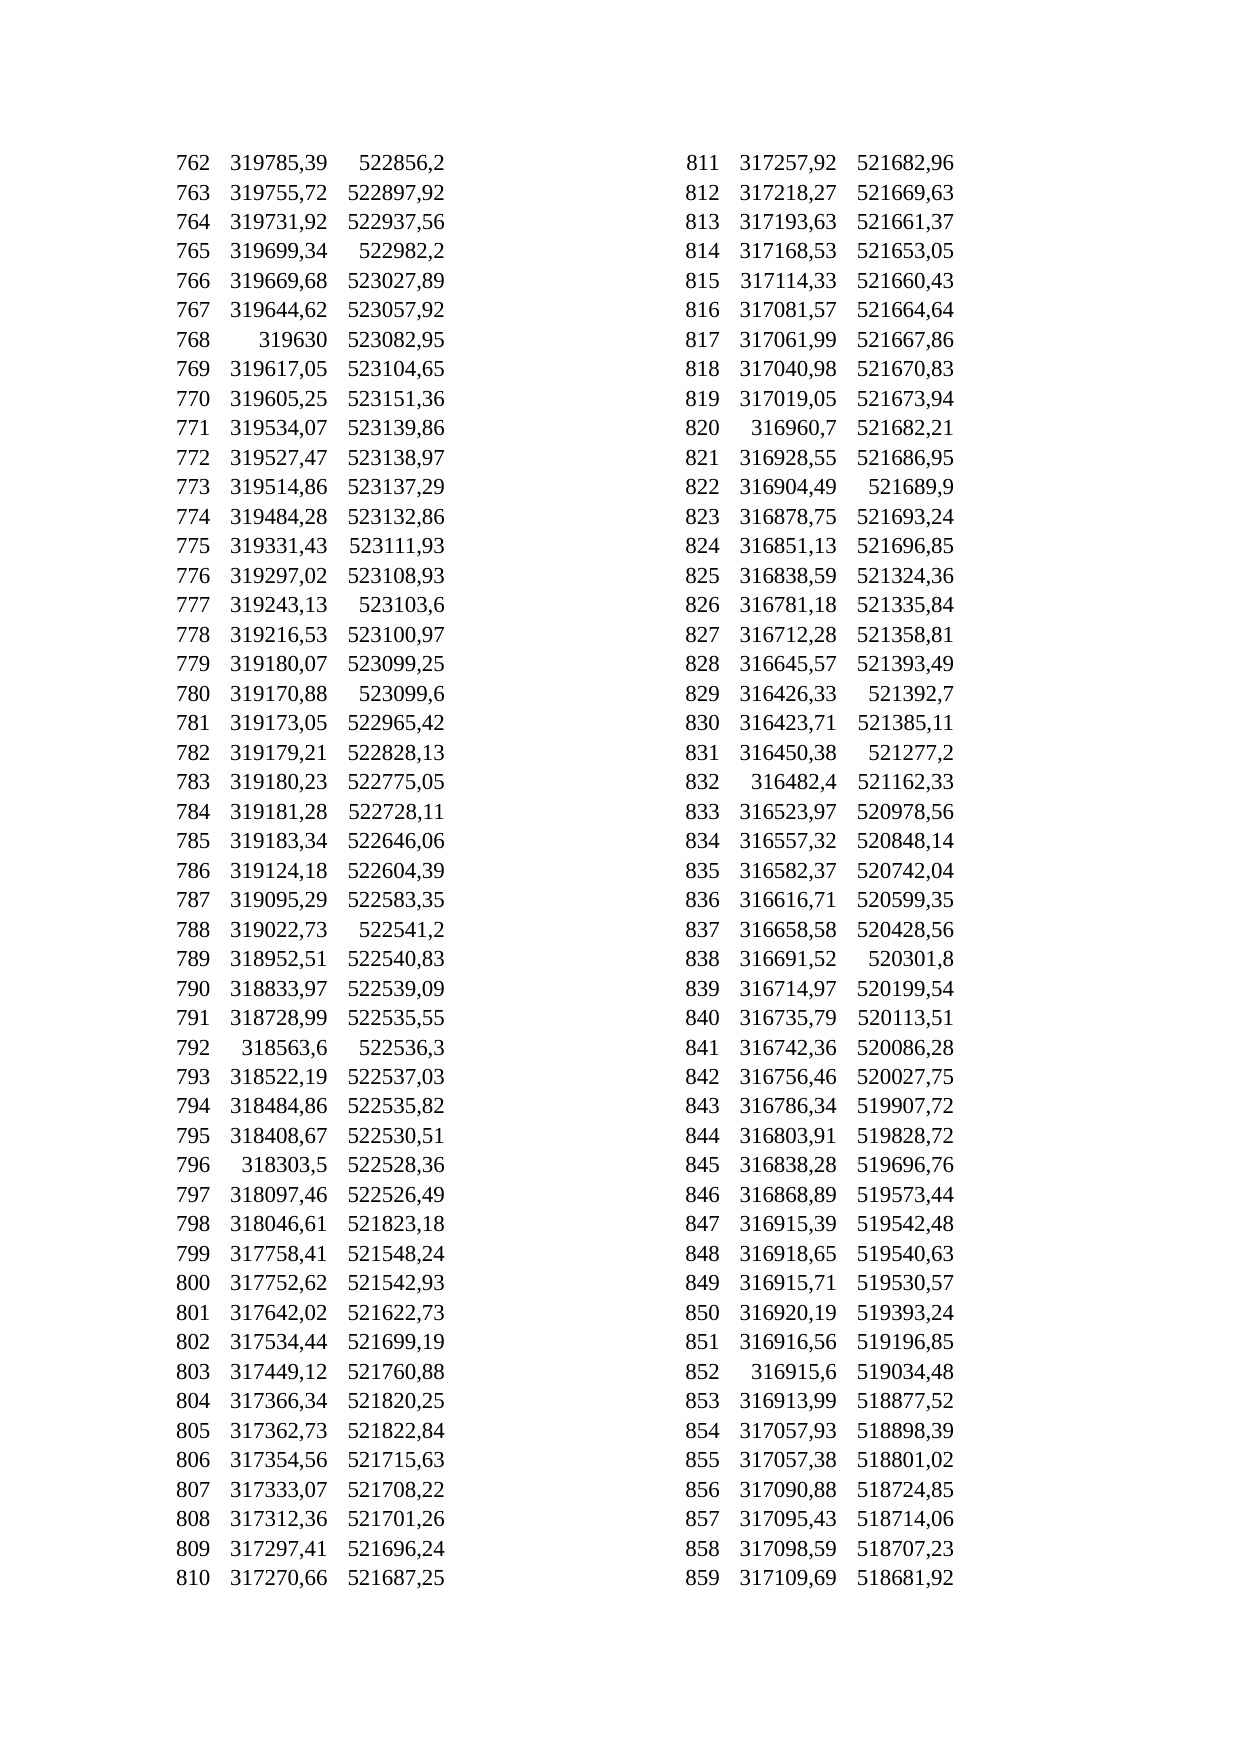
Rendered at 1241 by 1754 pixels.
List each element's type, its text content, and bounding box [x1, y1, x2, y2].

table_cell 764 [148, 207, 212, 236]
table_cell 522937,56 [329, 207, 446, 236]
table_cell 319297,02 [212, 560, 329, 590]
table_cell 785 [148, 826, 212, 855]
table_cell 319170,88 [212, 678, 329, 708]
table_cell 319331,43 [212, 531, 329, 560]
table_cell 319630 [212, 325, 329, 354]
table_cell 319785,39 [212, 148, 329, 177]
table_cell 523103,6 [329, 590, 446, 619]
table_cell 319755,72 [212, 177, 329, 207]
table_cell 522828,13 [329, 737, 446, 767]
table_cell 523027,89 [329, 266, 446, 295]
table_cell 523151,36 [329, 384, 446, 413]
table_cell 319179,21 [212, 737, 329, 767]
table_cell 319731,92 [212, 207, 329, 236]
table_cell 784 [148, 796, 212, 826]
table_cell 766 [148, 266, 212, 295]
table_cell 775 [148, 531, 212, 560]
table_cell 777 [148, 590, 212, 619]
table_cell 523100,97 [329, 619, 446, 649]
table_cell 776 [148, 560, 212, 590]
table_cell 523082,95 [329, 325, 446, 354]
table_cell 319173,05 [212, 708, 329, 737]
table_cell 319514,86 [212, 472, 329, 501]
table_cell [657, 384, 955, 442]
table_cell 522965,42 [329, 708, 446, 737]
table_cell 763 [148, 177, 212, 207]
table_cell 772 [148, 443, 212, 472]
table_cell 523111,93 [329, 531, 446, 560]
table_cell 773 [148, 472, 212, 501]
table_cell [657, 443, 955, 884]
table_cell 779 [148, 649, 212, 678]
table_cell 319534,07 [212, 413, 329, 442]
table_cell 319216,53 [212, 619, 329, 649]
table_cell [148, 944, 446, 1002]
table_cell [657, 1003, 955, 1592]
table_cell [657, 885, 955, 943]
table_cell 522856,2 [329, 148, 446, 177]
table_cell 771 [148, 413, 212, 442]
table_cell 319484,28 [212, 501, 329, 531]
table_cell 319180,07 [212, 649, 329, 678]
table_cell 780 [148, 678, 212, 708]
table_cell 523137,29 [329, 472, 446, 501]
table_cell 319617,05 [212, 354, 329, 383]
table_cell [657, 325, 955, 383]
table_cell 523104,65 [329, 354, 446, 383]
table_cell 319644,62 [212, 295, 329, 324]
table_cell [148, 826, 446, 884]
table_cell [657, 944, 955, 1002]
table_cell 319180,23 [212, 767, 329, 796]
table_cell 319699,34 [212, 236, 329, 266]
table_cell 774 [148, 501, 212, 531]
table_cell 767 [148, 295, 212, 324]
table_cell 770 [148, 384, 212, 413]
table_cell 523099,6 [329, 678, 446, 708]
table_cell 319527,47 [212, 443, 329, 472]
table_cell 523132,86 [329, 501, 446, 531]
table_cell 522897,92 [329, 177, 446, 207]
table_cell 769 [148, 354, 212, 383]
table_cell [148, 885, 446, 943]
table_cell 783 [148, 767, 212, 796]
table_cell 778 [148, 619, 212, 649]
table_cell 523099,25 [329, 649, 446, 678]
table_cell 523138,97 [329, 443, 446, 472]
table_cell 523108,93 [329, 560, 446, 590]
table_cell 781 [148, 708, 212, 737]
table_cell 319669,68 [212, 266, 329, 295]
table_cell 523057,92 [329, 295, 446, 324]
table_cell 523139,86 [329, 413, 446, 442]
table_cell 768 [148, 325, 212, 354]
table_cell 782 [148, 737, 212, 767]
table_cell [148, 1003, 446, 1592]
table_cell 319181,28 [212, 796, 329, 826]
table_cell 319243,13 [212, 590, 329, 619]
table_cell 522982,2 [329, 236, 446, 266]
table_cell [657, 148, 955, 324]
table_cell 765 [148, 236, 212, 266]
table_cell 522728,11 [329, 796, 446, 826]
table_cell 522775,05 [329, 767, 446, 796]
table_cell 319605,25 [212, 384, 329, 413]
table_cell 762 [148, 148, 212, 177]
